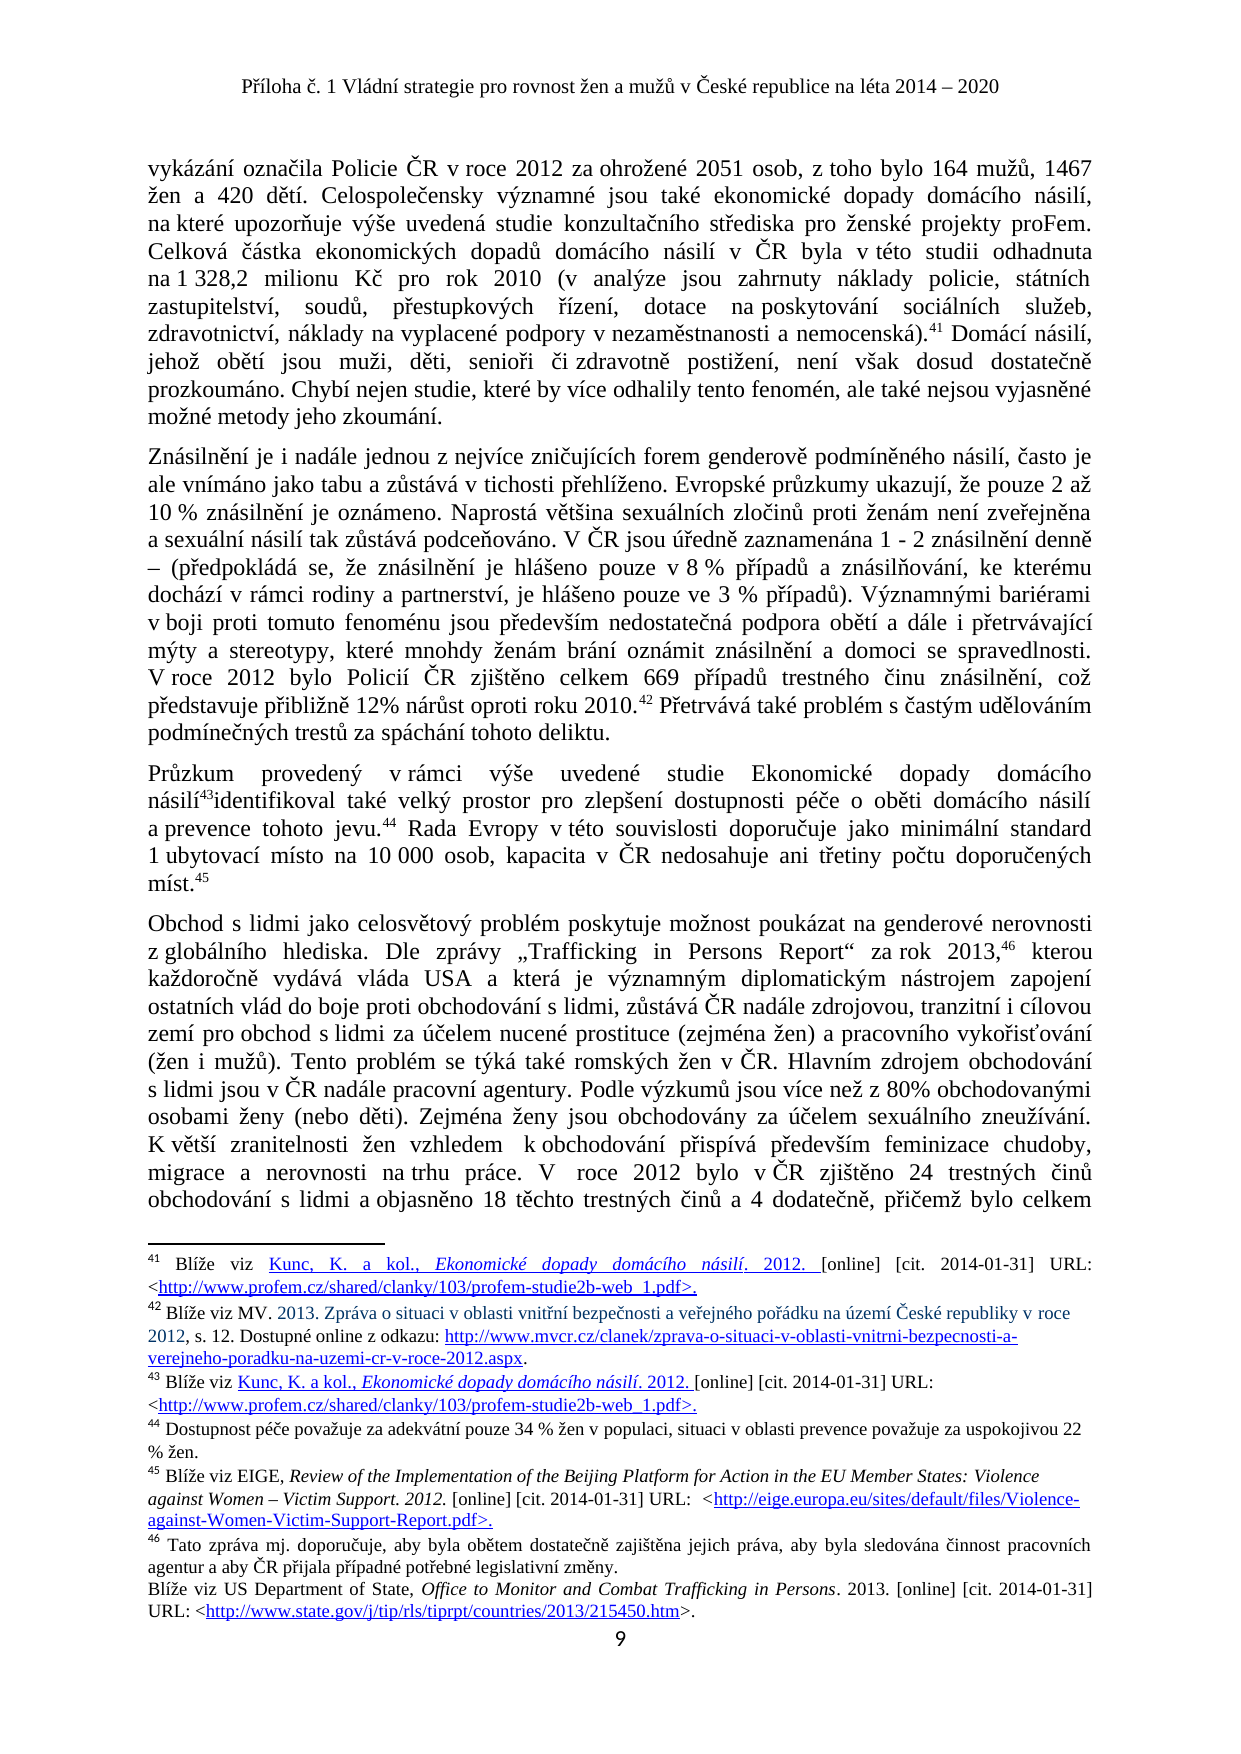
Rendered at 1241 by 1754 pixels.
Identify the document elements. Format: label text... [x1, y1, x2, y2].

text Jednou z forem genderově podmíněného násilí je domácí násilí. Domácí násilí se vyskytuje v nejrůznějších segmentech společnosti, přičemž přibližně 90 % obětí domácího násilí jsou ženy a v 80 % evidovaných případů domácího násilí jsou pasivními účastníky násilí i nezletilé děti. Ze studie Ekonomické dopady domácího násilí, kterou vydalo konzultační středisko pro ženské projekty proFem vyplynulo, že v ČR čelilo některé z forem domácího násilí od 18. roku věku až do současnosti 40 % žen, přičemž ročně je domácím násilím zasaženo 400 000 žen (11 % respondentek v průběhu posledního roku). O vysoké latenci tohoto fenoménu, v porovnání s výše uvedenými daty, svědčí počet osob ohrožených domácím násilím v evidenci Policie ČR. V roce 2013 bylo Policií ČR označeno za ohrožené domácím násilím 1988 osob, z toho 172 mužů, 1401 žen a 415 dětí. V České republice bylo v roce 2012 ze společného obydlí vykázáno 1407 osob. Dle informací Asociace pracovníků intervenčních center v rámci celkového počtu vykázání označila Policie ČR v roce 2012 za ohrožené 2051 osob, z toho bylo 164 mužů, 1467 žen a 420 dětí. Celospolečensky významné jsou také ekonomické dopady domácího násilí, na které upozorňuje výše uvedená studie konzultačního střediska pro ženské projekty proFem. Celková částka ekonomických dopadů domácího násilí v ČR byla v této studii odhadnuta na 1 328,2 milionu Kč pro rok 2010 (v analýze jsou zahrnuty náklady policie, státních zastupitelství, soudů, přestupkových řízení, dotace na poskytování sociálních služeb, zdravotnictví, náklady na vyplacené podpory v nezaměstnanosti a nemocenská). Domácí násilí, jehož obětí jsou muži, děti, senioři či zdravotně postižení, není však dosud dostatečně prozkoumáno. Chybí nejen studie, které by více odhalily tento fenomén, ale také nejsou vyjasněné možné metody jeho zkoumání. [148, 154, 1093, 430]
text Znásilnění je i nadále jednou z nejvíce zničujících forem genderově podmíněného násilí, často je ale vnímáno jako tabu a zůstává v tichosti přehlíženo. Evropské průzkumy ukazují, že pouze 2 až 10 % znásilnění je oznámeno. Naprostá většina sexuálních zločinů proti ženám není zveřejněna a sexuální násilí tak zůstává podceňováno. V ČR jsou úředně zaznamenána 1 - 2 znásilnění denně – (předpokládá se, že znásilnění je hlášeno pouze v 8 % případů a znásilňování, ke kterému dochází v rámci rodiny a partnerství, je hlášeno pouze ve 3 % případů). Významnými bariérami v boji proti tomuto fenoménu jsou především nedostatečná podpora obětí a dále i přetrvávající mýty a stereotypy, které mnohdy ženám brání oznámit znásilnění a domoci se spravedlnosti. V roce 2012 bylo Policií ČR zjištěno celkem 669 případů trestného činu znásilnění, což představuje přibližně 12% nárůst oproti roku 2010. Přetrvává také problém s častým udělováním podmínečných trestů za spáchání tohoto deliktu. [148, 442, 1093, 746]
text Průzkum provedený v rámci výše uvedené studie Ekonomické dopady domácího násilíidentifikoval také velký prostor pro zlepšení dostupnosti péče o oběti domácího násilí a prevence tohoto jevu. Rada Evropy v této souvislosti doporučuje jako minimální standard 1 ubytovací místo na 10 000 osob, kapacita v ČR nedosahuje ani třetiny počtu doporučených míst. [148, 758, 1093, 897]
text Obchod s lidmi jako celosvětový problém poskytuje možnost poukázat na genderové nerovnosti z globálního hlediska. Dle zprávy „Trafficking in Persons Report“ za rok 2013, kterou každoročně vydává vláda USA a která je významným diplomatickým nástrojem zapojení ostatních vlád do boje proti obchodování s lidmi, zůstává ČR nadále zdrojovou, tranzitní i cílovou zemí pro obchod s lidmi za účelem nucené prostituce (zejména žen) a pracovního vykořisťování (žen i mužů). Tento problém se týká také romských žen v ČR. Hlavním zdrojem obchodování s lidmi jsou v ČR nadále pracovní agentury. Podle výzkumů jsou více než z 80% obchodovanými osobami ženy (nebo děti). Zejména ženy jsou obchodovány za účelem sexuálního zneužívání. K větší zranitelnosti žen vzhledem k obchodování přispívá především feminizace chudoby, migrace a nerovnosti na trhu práce. V roce 2012 bylo v ČR zjištěno 24 trestných činů obchodování s lidmi a objasněno 18 těchto trestných činů a 4 dodatečně, přičemž bylo celkem 22 osob stíháno a 31 osob obžalováno; v těchto ukazatelích došlo k nárůstu oproti roku 2011. Co se týče forem vykořisťování v rámci trestných činů obchodování s lidmi, nadále pokračuje tendence vzrůstajícího zastoupení sexuálního účelu vykořisťování nad účelem pracovním. [148, 909, 1093, 1213]
